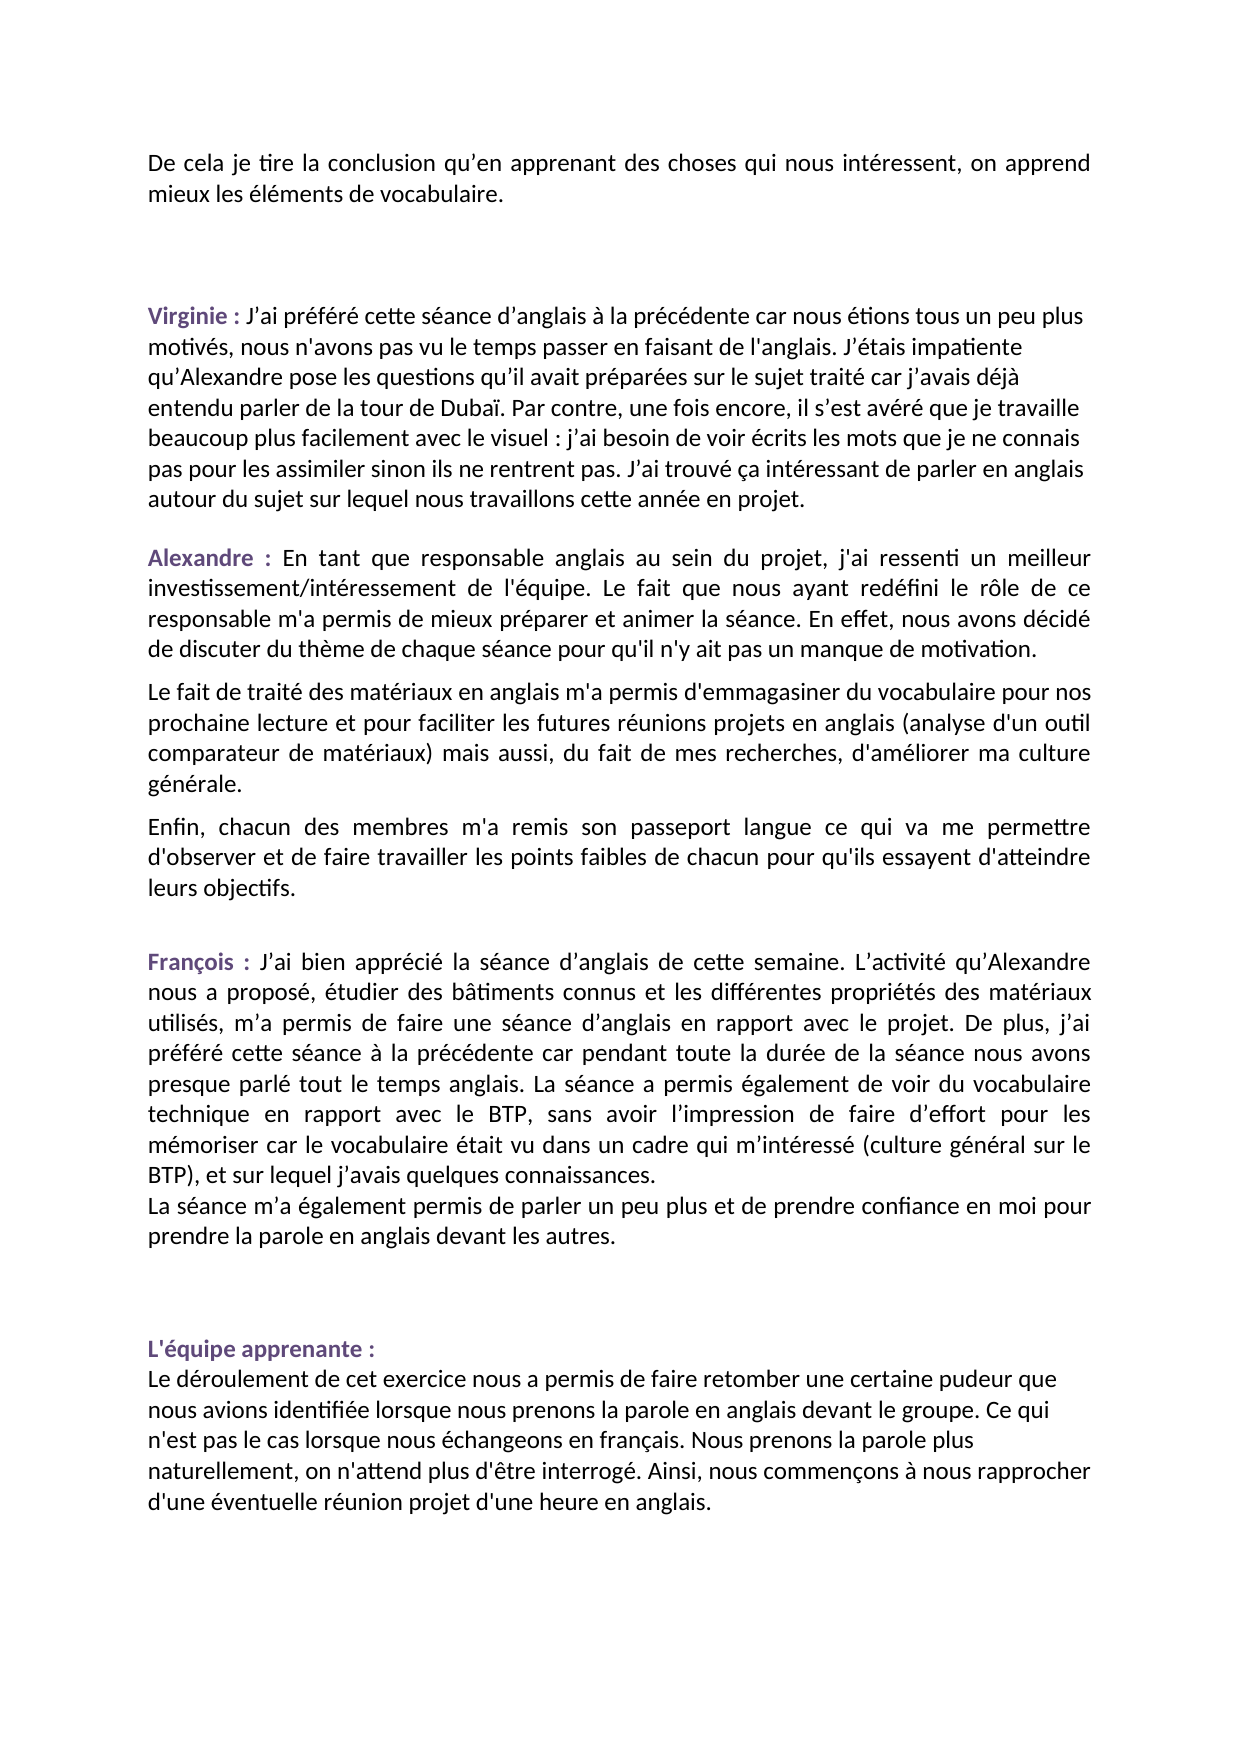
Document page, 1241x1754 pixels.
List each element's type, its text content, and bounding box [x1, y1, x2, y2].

text Virginie : J’ai préféré cette séance d’anglais à la précédente car nous étions tous un peu plus motivés, nous n'avons pas vu le temps passer en faisant de l'anglais. J’étais impatiente qu’Alexandre pose les questions qu’il avait préparées sur le sujet traité car j’avais déjà entendu parler de la tour de Dubaï. Par contre, une fois encore, il s’est avéré que je travaille beaucoup plus facilement avec le visuel : j’ai besoin de voir écrits les mots que je ne connais pas pour les assimiler sinon ils ne rentrent pas. J’ai trouvé ça intéressant de parler en anglais autour du sujet sur lequel nous travaillons cette année en projet. [148, 300, 1093, 514]
text Alexandre : En tant que responsable anglais au sein du projet, j'ai ressenti un meilleur investissement/intéressement de l'équipe. Le fait que nous ayant redéfini le rôle de ce responsable m'a permis de mieux préparer et animer la séance. En effet, nous avons décidé de discuter du thème de chaque séance pour qu'il n'y ait pas un manque de motivation. [148, 542, 1093, 664]
text Enfin, chacun des membres m'a remis son passeport langue ce qui va me permettre d'observer et de faire travailler les points faibles de chacun pour qu'ils essayent d'atteindre leurs objectifs. [148, 811, 1093, 903]
text La séance m’a également permis de parler un peu plus et de prendre confiance en moi pour prendre la parole en anglais devant les autres. [148, 1190, 1093, 1251]
text Le déroulement de cet exercice nous a permis de faire retomber une certaine pudeur que nous avions identifiée lorsque nous prenons la parole en anglais devant le groupe. Ce qui n'est pas le cas lorsque nous échangeons en français. Nous prenons la parole plus naturellement, on n'attend plus d'être interrogé. Ainsi, nous commençons à nous rapprocher d'une éventuelle réunion projet d'une heure en anglais. [148, 1363, 1093, 1516]
text De cela je tire la conclusion qu’en apprenant des choses qui nous intéressent, on apprend mieux les éléments de vocabulaire. [148, 148, 1093, 209]
text François : J’ai bien apprécié la séance d’anglais de cette semaine. L’activité qu’Alexandre nous a proposé, étudier des bâtiments connus et les différentes propriétés des matériaux utilisés, m’a permis de faire une séance d’anglais en rapport avec le projet. De plus, j’ai préféré cette séance à la précédente car pendant toute la durée de la séance nous avons presque parlé tout le temps anglais. La séance a permis également de voir du vocabulaire technique en rapport avec le BTP, sans avoir l’impression de faire d’effort pour les mémoriser car le vocabulaire était vu dans un cadre qui m’intéressé (culture général sur le BTP), et sur lequel j’avais quelques connaissances. [148, 946, 1093, 1190]
text Le fait de traité des matériaux en anglais m'a permis d'emmagasiner du vocabulaire pour nos prochaine lecture et pour faciliter les futures réunions projets en anglais (analyse d'un outil comparateur de matériaux) mais aussi, du fait de mes recherches, d'améliorer ma culture générale. [148, 676, 1093, 798]
text L'équipe apprenante : [148, 1333, 1093, 1363]
